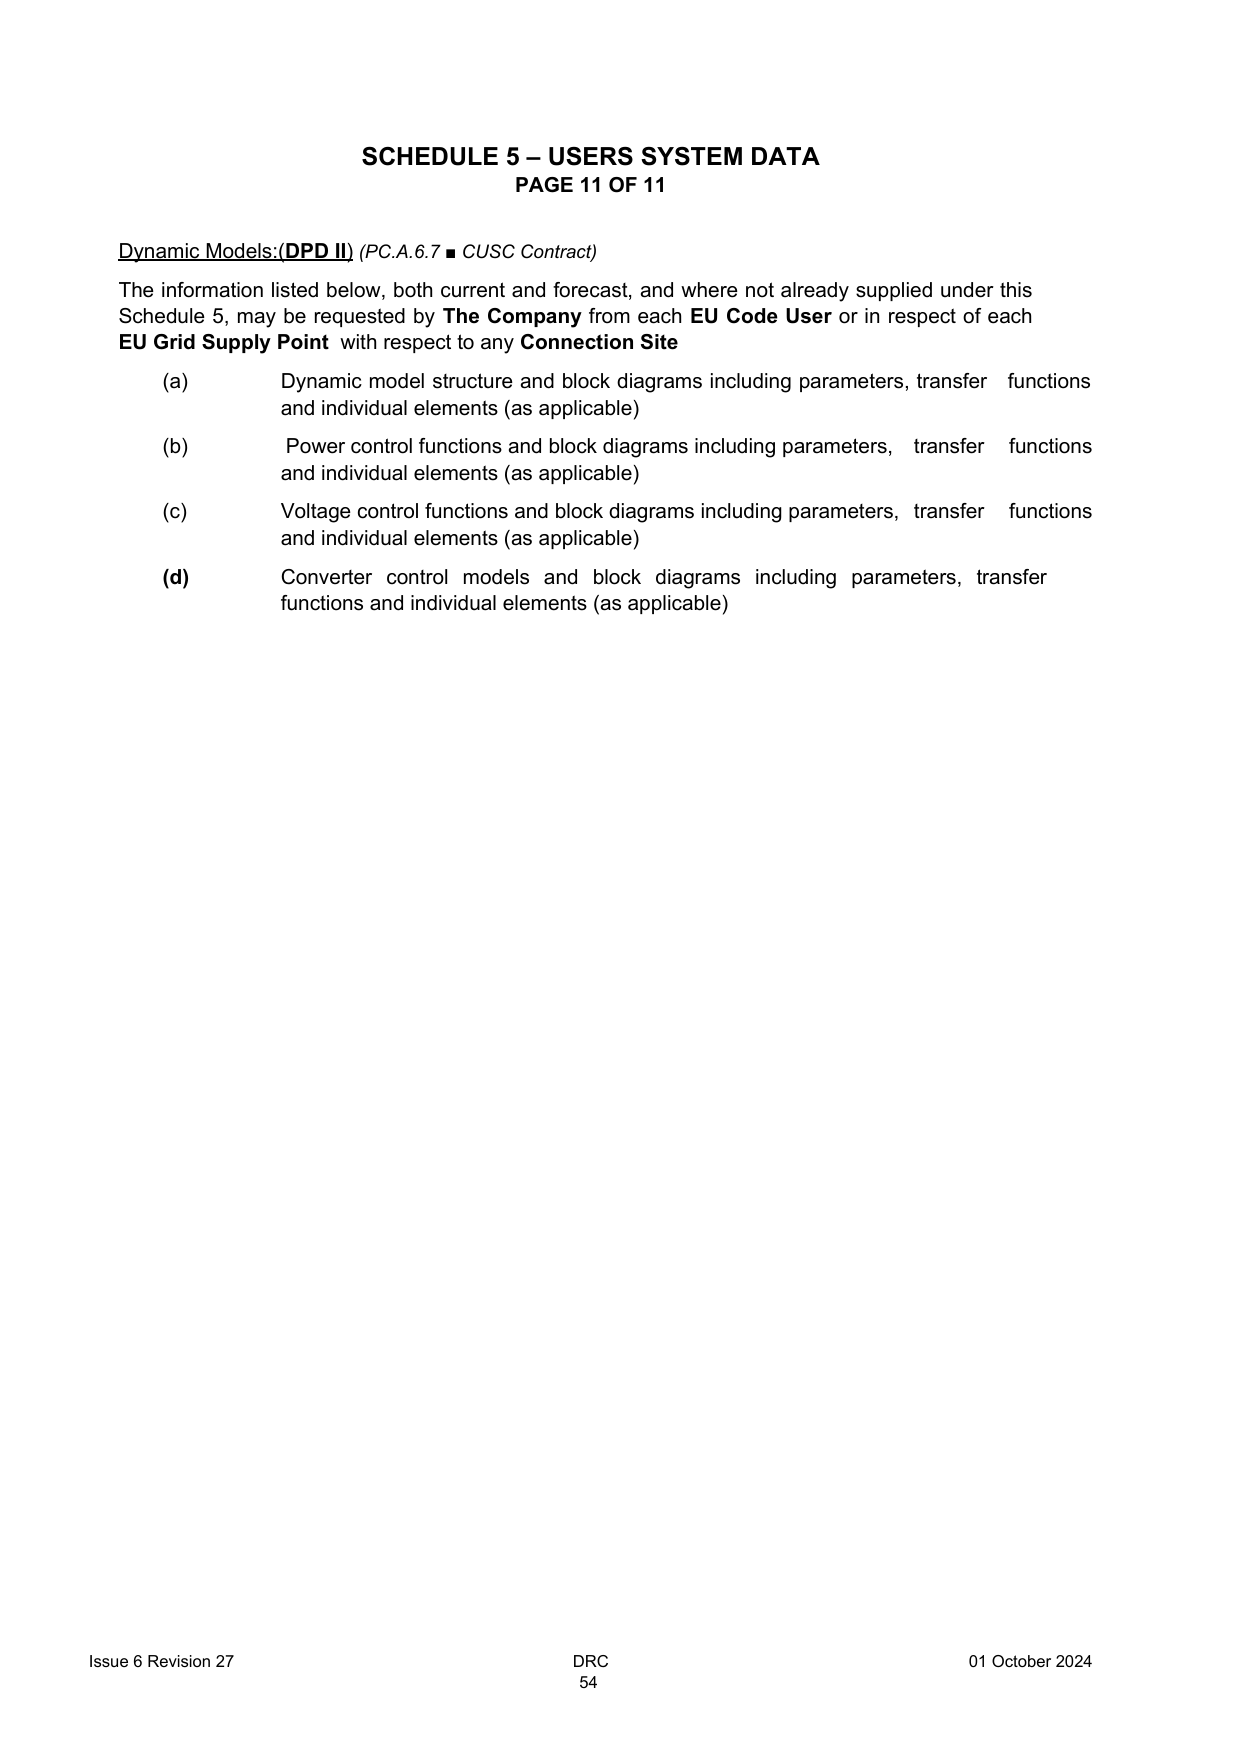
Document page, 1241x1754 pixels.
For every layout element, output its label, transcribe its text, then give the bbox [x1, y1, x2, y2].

list Dynamic model structure and block diagrams including parameters, transfer functions and individual elements (as applicable) [162, 369, 1092, 419]
text SCHEDULE 5 – USERS SYSTEM DATA [89, 115, 1092, 171]
text The information listed below, both current and forecast, and where not already supplied under this Schedule 5, may be requested by The Company from each EU Code User or in respect of each EU Grid Supply Point with respect to any Connection Site [118, 277, 1033, 354]
list Converter control models and block diagrams including parameters, transfer functions and individual elements (as applicable) [162, 564, 1048, 615]
text Dynamic Models:(DPD II) (PC.A.6.7 ■ CUSC Contract) [118, 238, 1033, 262]
text PAGE 11 OF 11 [89, 173, 1092, 197]
list Voltage control functions and block diagrams including parameters, transfer functions and individual elements (as applicable) [162, 499, 1092, 550]
list Power control functions and block diagrams including parameters, transfer functions and individual elements (as applicable) [162, 434, 1092, 484]
